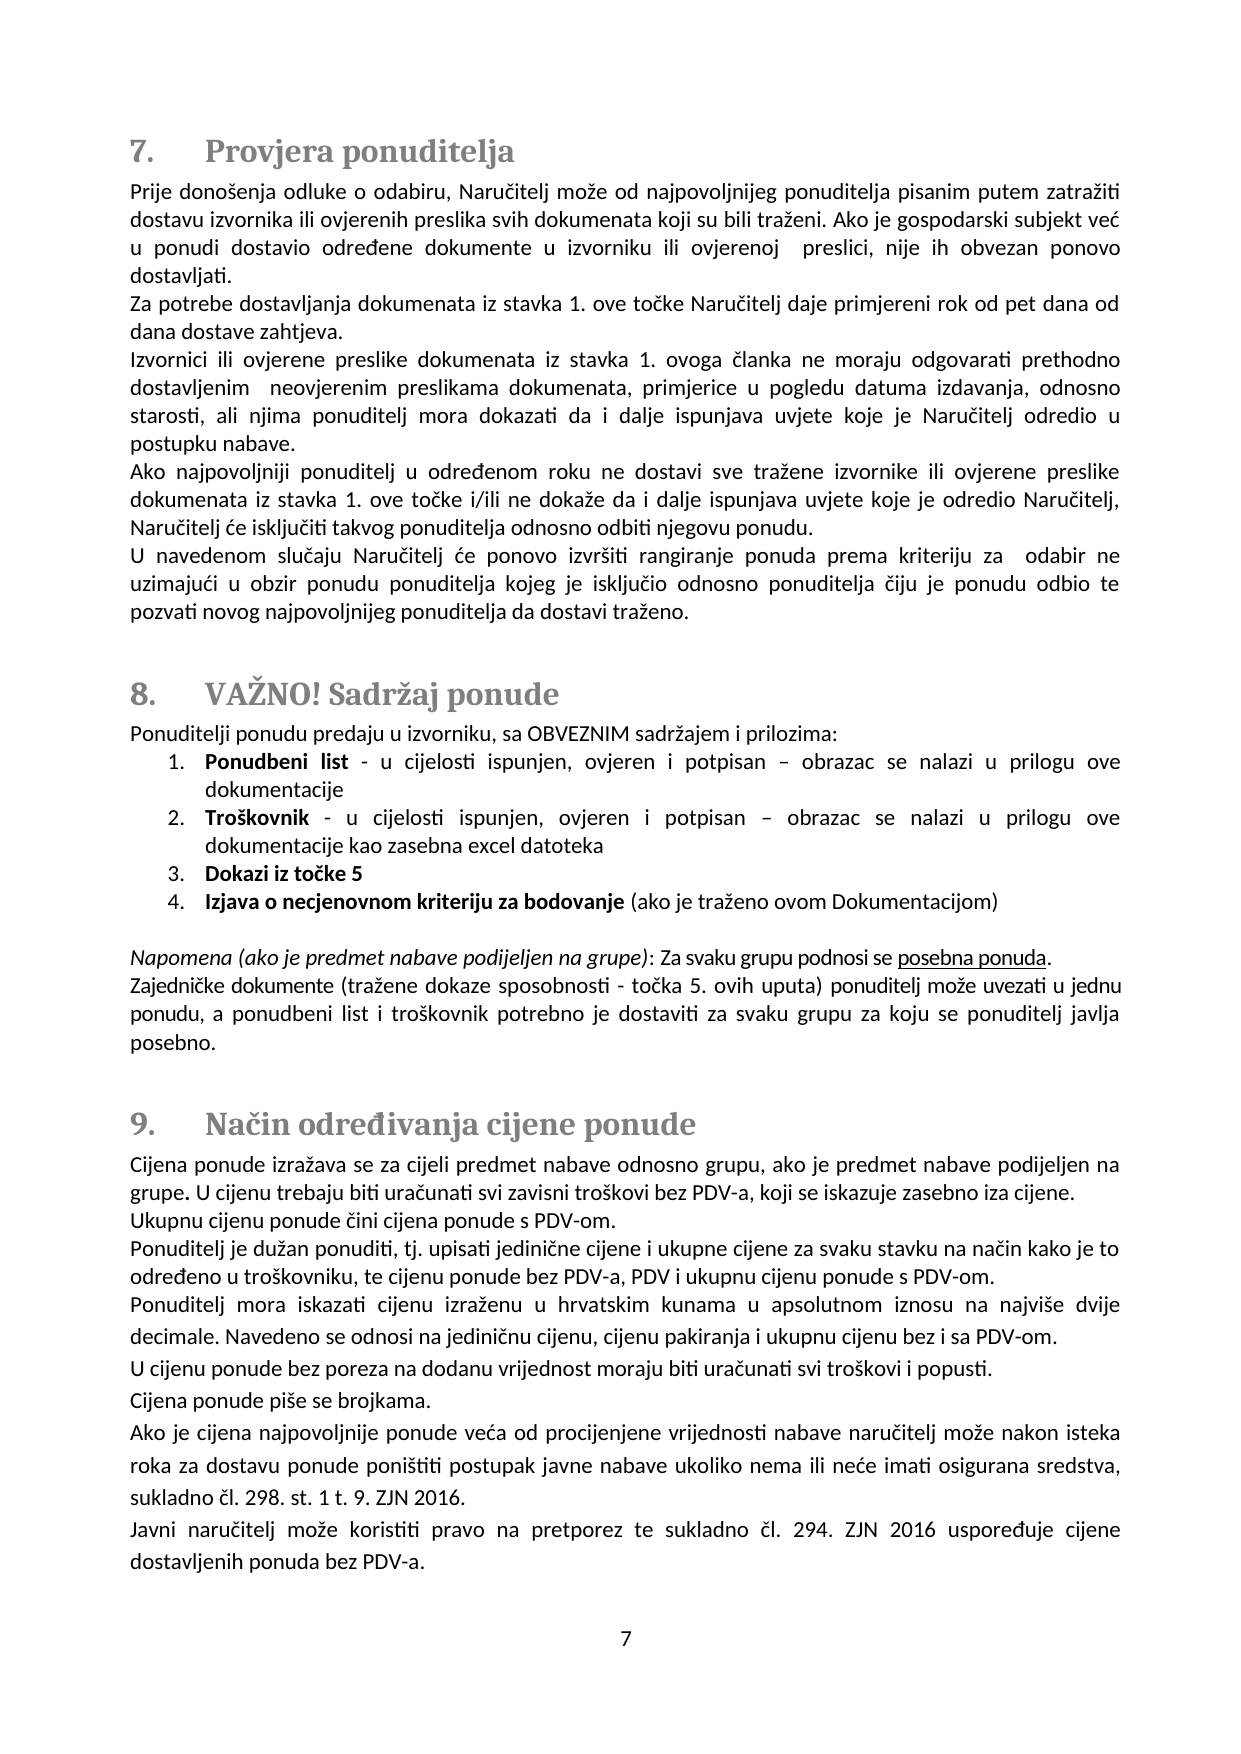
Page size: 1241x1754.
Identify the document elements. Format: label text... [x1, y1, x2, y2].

text Provjera ponuditelja [130, 133, 1122, 171]
text Ako najpovoljniji ponuditelj u određenom roku ne dostavi sve tražene izvornike ili ovjerene preslike dokumenata iz stavka 1. ove točke i/ili ne dokaže da i dalje ispunjava uvjete koje je odredio Naručitelj, Naručitelj će isključiti takvog ponuditelja odnosno odbiti njegovu ponudu. [130, 457, 1122, 541]
text Izvornici ili ovjerene preslike dokumenata iz stavka 1. ovoga članka ne moraju odgovarati prethodno dostavljenim neovjerenim preslikama dokumenata, primjerice u pogledu datuma izdavanja, odnosno starosti, ali njima ponuditelj mora dokazati da i dalje ispunjava uvjete koje je Naručitelj odredio u postupku nabave. [130, 345, 1122, 457]
list Ponudbeni list - u cijelosti ispunjen, ovjeren i potpisan – obrazac se nalazi u prilogu ove dokumentacije [167, 747, 1122, 803]
text Ponuditelj je dužan ponuditi, tj. upisati jedinične cijene i ukupne cijene za svaku stavku na način kako je to određeno u troškovniku, te cijenu ponude bez PDV-a, PDV i ukupnu cijenu ponude s PDV-om. [130, 1234, 1122, 1290]
list Ako je cijena najpovoljnije ponude veća od procijenjene vrijednosti nabave naručitelj može nakon isteka roka za dostavu ponude poništiti postupak javne nabave ukoliko nema ili neće imati osigurana sredstva, sukladno čl. 298. st. 1 t. 9. ZJN 2016. [130, 1418, 1122, 1511]
text Ponuditelji ponudu predaju u izvorniku, sa OBVEZNIM sadržajem i prilozima: [130, 719, 1122, 747]
text Prije donošenja odluke o odabiru, Naručitelj može od najpovoljnijeg ponuditelja pisanim putem zatražiti dostavu izvornika ili ovjerenih preslika svih dokumenata koji su bili traženi. Ako je gospodarski subjekt već u ponudi dostavio određene dokumente u izvorniku ili ovjerenoj preslici, nije ih obvezan ponovo dostavljati. [130, 177, 1122, 289]
list Troškovnik - u cijelosti ispunjen, ovjeren i potpisan – obrazac se nalazi u prilogu ove dokumentacije kao zasebna excel datoteka [167, 803, 1122, 859]
text Cijena ponude izražava se za cijeli predmet nabave odnosno grupu, ako je predmet nabave podijeljen na grupe. U cijenu trebaju biti uračunati svi zavisni troškovi bez PDV-a, koji se iskazuje zasebno iza cijene. [130, 1150, 1122, 1206]
list U cijenu ponude bez poreza na dodanu vrijednost moraju biti uračunati svi troškovi i popusti. [130, 1354, 1122, 1382]
text Ukupnu cijenu ponude čini cijena ponude s PDV-om. [130, 1206, 1122, 1234]
text U navedenom slučaju Naručitelj će ponovo izvršiti rangiranje ponuda prema kriteriju za odabir ne uzimajući u obzir ponudu ponuditelja kojeg je isključio odnosno ponuditelja čiju je ponudu odbio te pozvati novog najpovoljnijeg ponuditelja da dostavi traženo. [130, 541, 1122, 625]
text Napomena (ako je predmet nabave podijeljen na grupe): Za svaku grupu podnosi se posebna ponuda. [130, 943, 1122, 972]
list Cijena ponude piše se brojkama. [130, 1386, 1122, 1414]
text Način određivanja cijene ponude [130, 1106, 1122, 1144]
text Za potrebe dostavljanja dokumenata iz stavka 1. ove točke Naručitelj daje primjereni rok od pet dana od dana dostave zahtjeva. [130, 289, 1122, 345]
list Izjava o necjenovnom kriteriju za bodovanje (ako je traženo ovom Dokumentacijom) [167, 887, 1122, 916]
list Javni naručitelj može koristiti pravo na pretporez te sukladno čl. 294. ZJN 2016 uspoređuje cijene dostavljenih ponuda bez PDV-a. [130, 1515, 1122, 1575]
text Zajedničke dokumente (tražene dokaze sposobnosti - točka 5. ovih uputa) ponuditelj može uvezati u jednu ponudu, a ponudbeni list i troškovnik potrebno je dostaviti za svaku grupu za koju se ponuditelj javlja posebno. [130, 972, 1122, 1056]
list Ponuditelj mora iskazati cijenu izraženu u hrvatskim kunama u apsolutnom iznosu na najviše dvije decimale. Navedeno se odnosi na jediničnu cijenu, cijenu pakiranja i ukupnu cijenu bez i sa PDV-om. [130, 1290, 1122, 1350]
list Dokazi iz točke 5 [167, 859, 1122, 887]
text VAŽNO! Sadržaj ponude [130, 675, 1122, 714]
